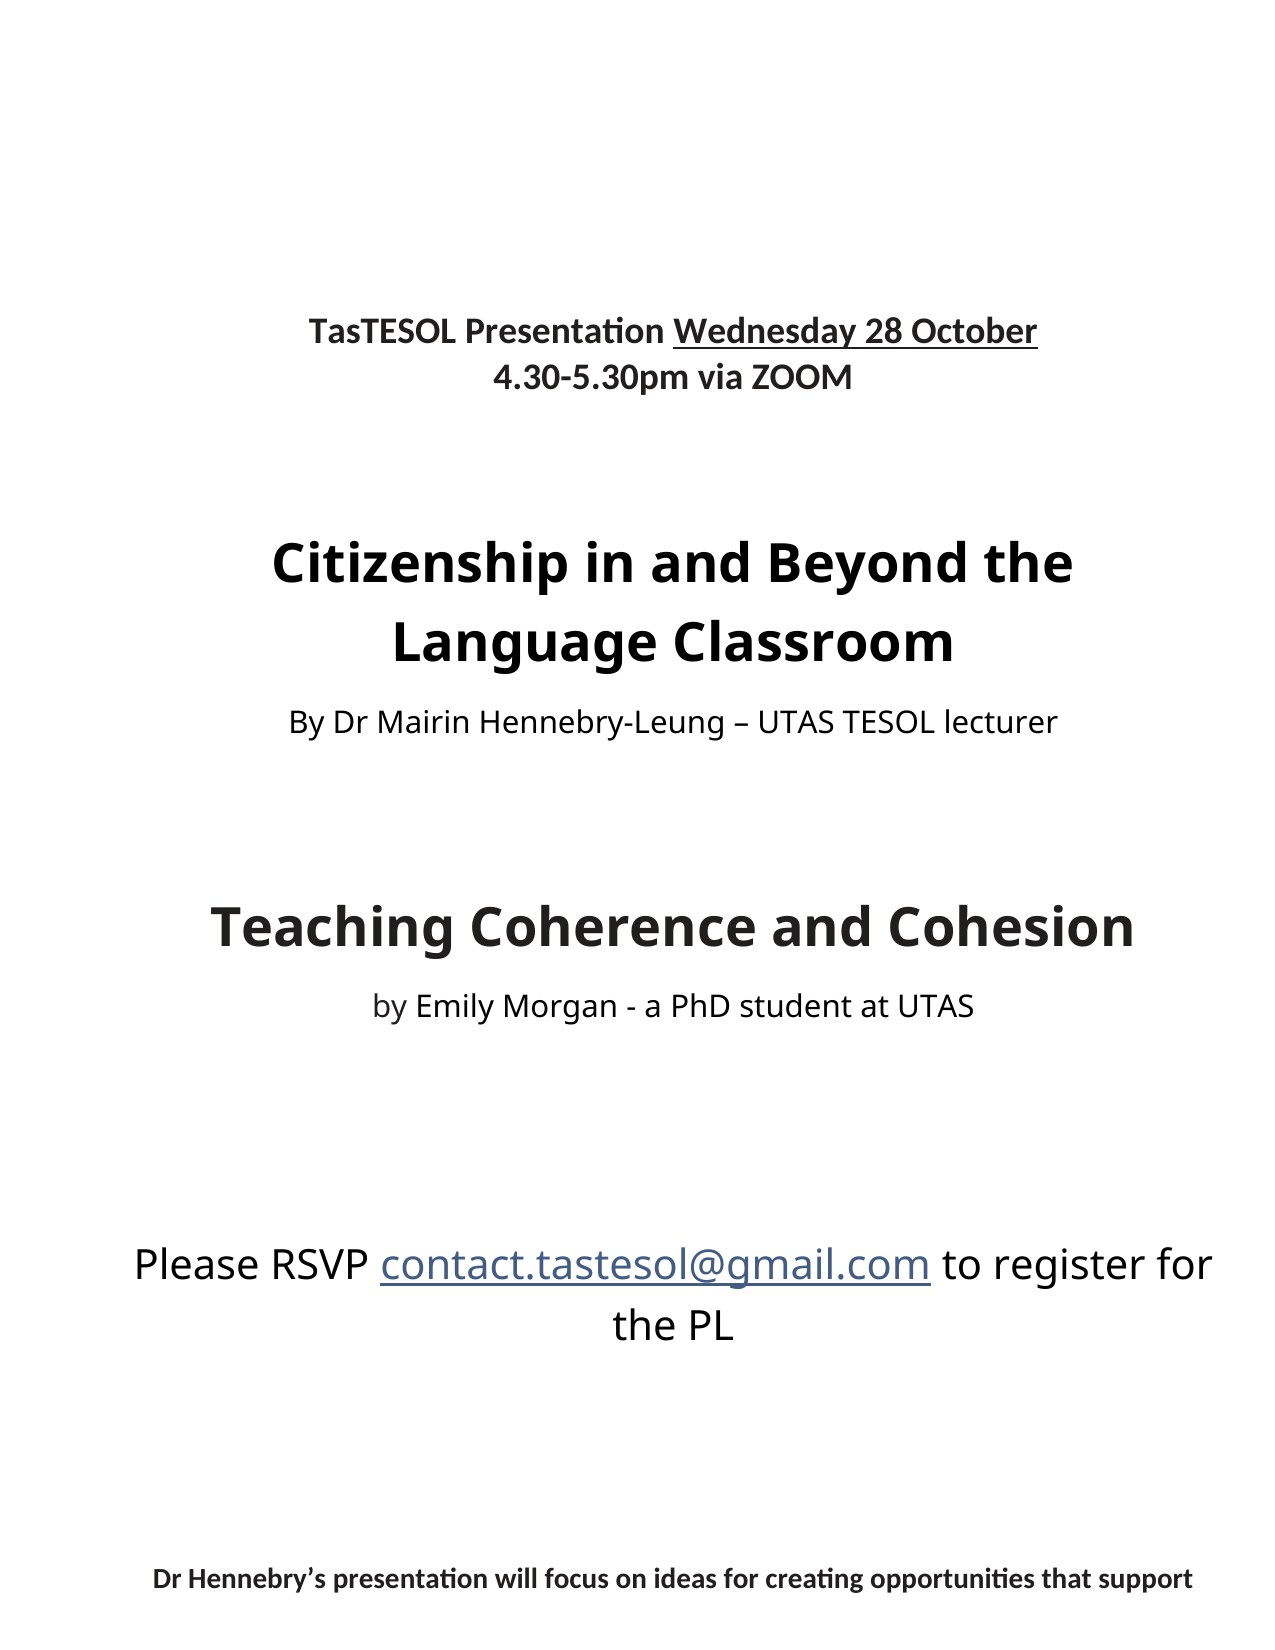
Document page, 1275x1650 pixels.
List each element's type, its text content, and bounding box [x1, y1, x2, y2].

table_header TasTESOL Presentation Wednesday 28 October 4.30-5.30pm via ZOOM Citizenship in and Beyond the Language Classroom By Dr Mairin Hennebry-Leung – UTAS TESOL lecturer Teaching Coherence and Cohesion by Emily Morgan - a PhD student at UTAS Please RSVP contact.tastesol@gmail.com to register for the PL [120, 120, 1226, 1372]
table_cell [120, 1372, 1226, 1595]
